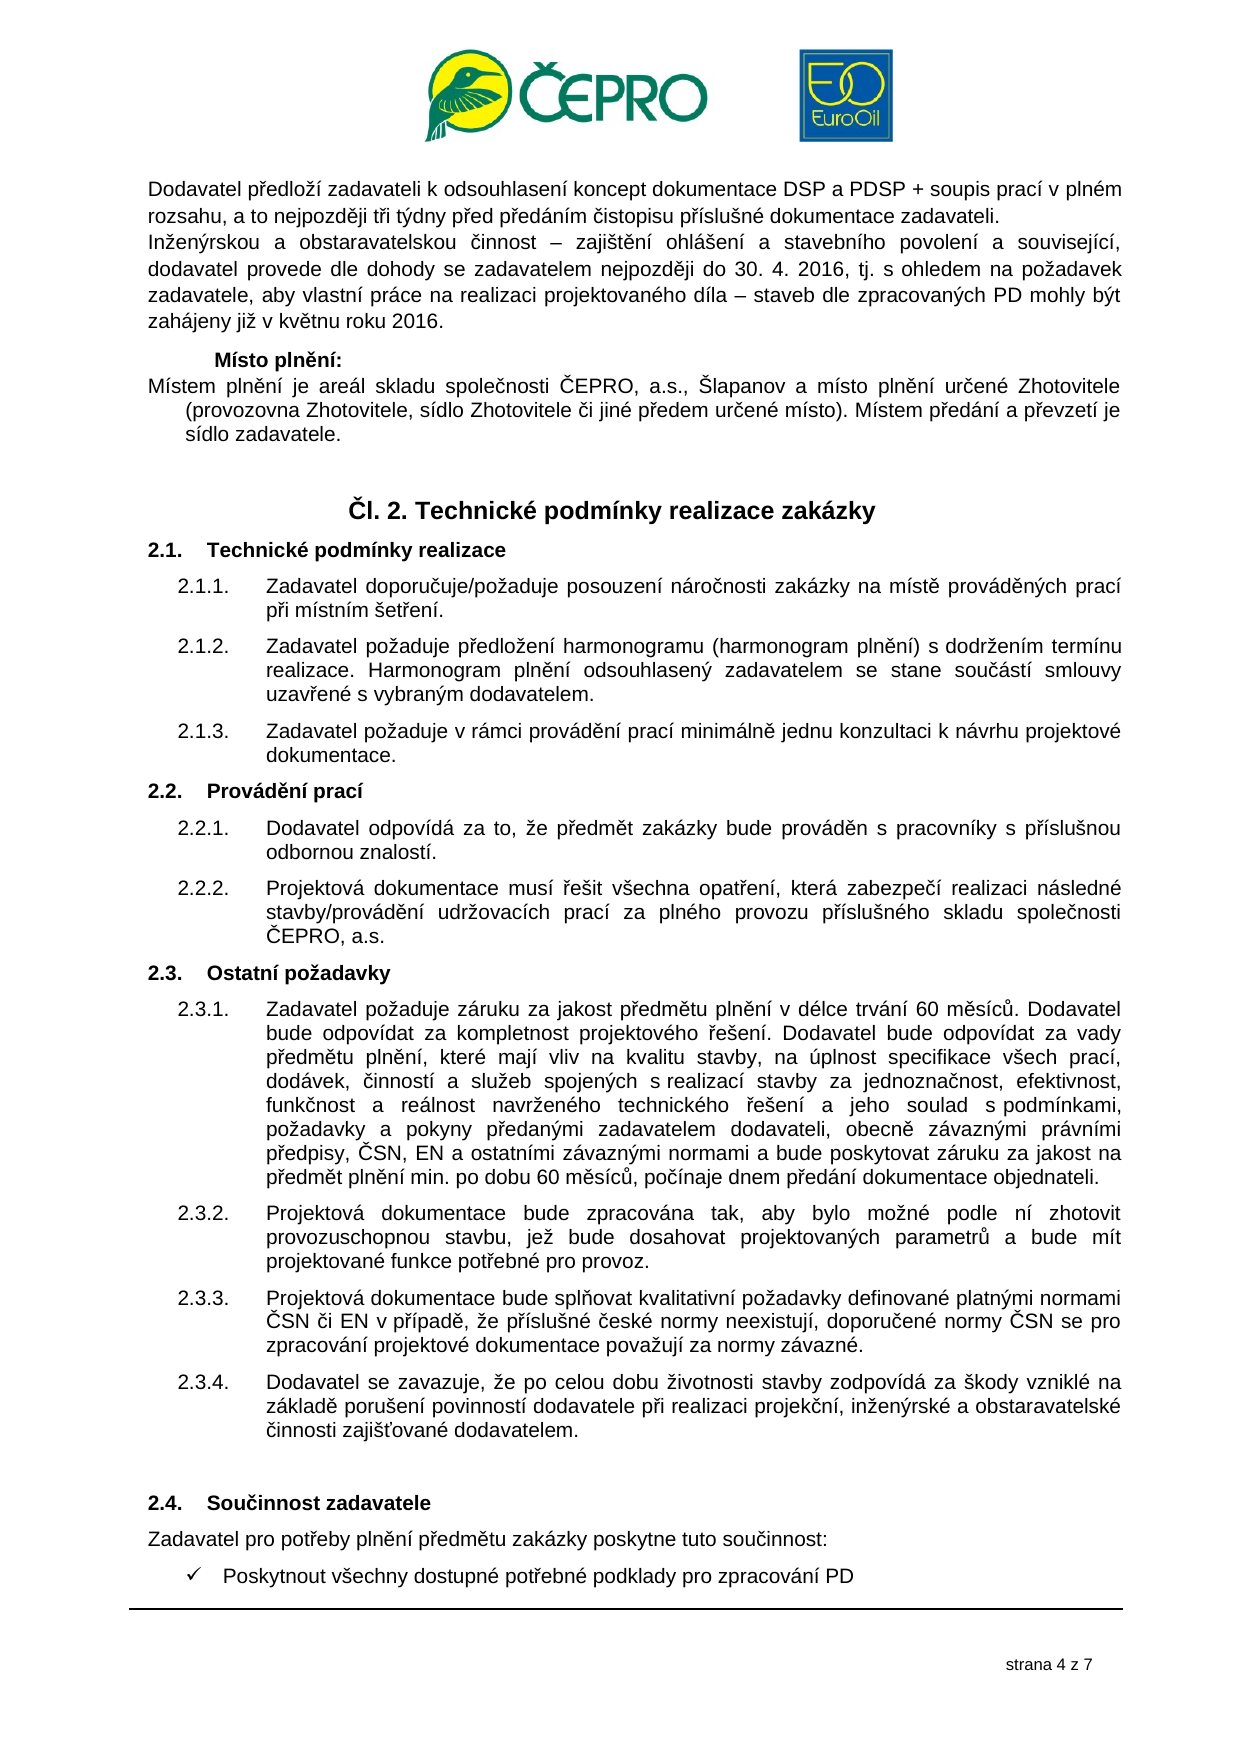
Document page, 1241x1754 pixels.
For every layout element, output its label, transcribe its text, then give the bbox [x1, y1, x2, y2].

text Projektová dokumentace musí řešit všechna opatření, která zabezpečí realizaci následné stavby/provádění udržovacích prací za plného provozu příslušného skladu společnosti ČEPRO, a.s. [177, 876, 1122, 948]
text Dodavatel odpovídá za to, že předmět zakázky bude prováděn s pracovníky s příslušnou odbornou znalostí. [177, 816, 1122, 863]
text Technické podmínky realizace zakázky [102, 496, 1122, 525]
list Místem plnění je areál skladu společnosti ČEPRO, a.s., Šlapanov a místo plnění určené Zhotovitele (provozovna Zhotovitele, sídlo Zhotovitele či jiné předem určené místo). Místem předání a převzetí je sídlo zadavatele. [148, 374, 1122, 446]
text Projektová dokumentace bude zpracována tak, aby bylo možné podle ní zhotovit provozuschopnou stavbu, jež bude dosahovat projektovaných parametrů a bude mít projektované funkce potřebné pro provoz. [177, 1201, 1122, 1273]
subtitle Součinnost zadavatele [148, 1491, 1122, 1514]
text Projektová dokumentace bude splňovat kvalitativní požadavky definované platnými normami ČSN či EN v případě, že příslušné české normy neexistují, doporučené normy ČSN se pro zpracování projektové dokumentace považují za normy závazné. [177, 1285, 1122, 1357]
text Zadavatel požaduje předložení harmonogramu (harmonogram plnění) s dodržením termínu realizace. Harmonogram plnění odsouhlasený zadavatelem se stane součástí smlouvy uzavřené s vybraným dodavatelem. [177, 634, 1122, 706]
text Zadavatel pro potřeby plnění předmětu zakázky poskytne tuto součinnost: [148, 1527, 1122, 1551]
text Provádění prací [148, 779, 1122, 803]
text Dodavatel se zavazuje, že po celou dobu životnosti stavby zodpovídá za škody vzniklé na základě porušení povinností dodavatele při realizaci projekční, inženýrské a obstaravatelské činnosti zajišťované dodavatelem. [177, 1370, 1122, 1442]
text Ostatní požadavky [148, 960, 1122, 984]
text Technické podmínky realizace [148, 537, 1122, 561]
text Zadavatel požaduje v rámci provádění prací minimálně jednu konzultaci k návrhu projektové dokumentace. [177, 719, 1122, 767]
text Zadavatel požaduje záruku za jakost předmětu plnění v délce trvání 60 měsíců. Dodavatel bude odpovídat za kompletnost projektového řešení. Dodavatel bude odpovídat za vady předmětu plnění, které mají vliv na kvalitu stavby, na úplnost specifikace všech prací, dodávek, činností a služeb spojených s realizací stavby za jednoznačnost, efektivnost, funkčnost a reálnost navrženého technického řešení a jeho soulad s podmínkami, požadavky a pokyny předanými zadavatelem dodavateli, obecně závaznými právními předpisy, ČSN, EN a ostatními závaznými normami a bude poskytovat záruku za jakost na předmět plnění min. po dobu 60 měsíců, počínaje dnem předání dokumentace objednateli. [177, 997, 1122, 1188]
text Dodavatel předloží zadavateli k odsouhlasení koncept dokumentace DSP a PDSP + soupis prací v plném rozsahu, a to nejpozději tři týdny před předáním čistopisu příslušné dokumentace zadavateli. [148, 177, 1122, 228]
text Zadavatel doporučuje/požaduje posouzení náročnosti zakázky na místě prováděných prací při místním šetření. [177, 574, 1122, 622]
text Inženýrskou a obstaravatelskou činnost – zajištění ohlášení a stavebního povolení a související, dodavatel provede dle dohody se zadavatelem nejpozději do 30. 4. 2016, tj. s ohledem na požadavek zadavatele, aby vlastní práce na realizaci projektovaného díla – staveb dle zpracovaných PD mohly být zahájeny již v květnu roku 2016. [148, 230, 1122, 333]
list Poskytnout všechny dostupné potřebné podklady pro zpracování PD [185, 1563, 1122, 1587]
picture [424, 49, 893, 142]
text Místo plnění: [148, 348, 1122, 372]
